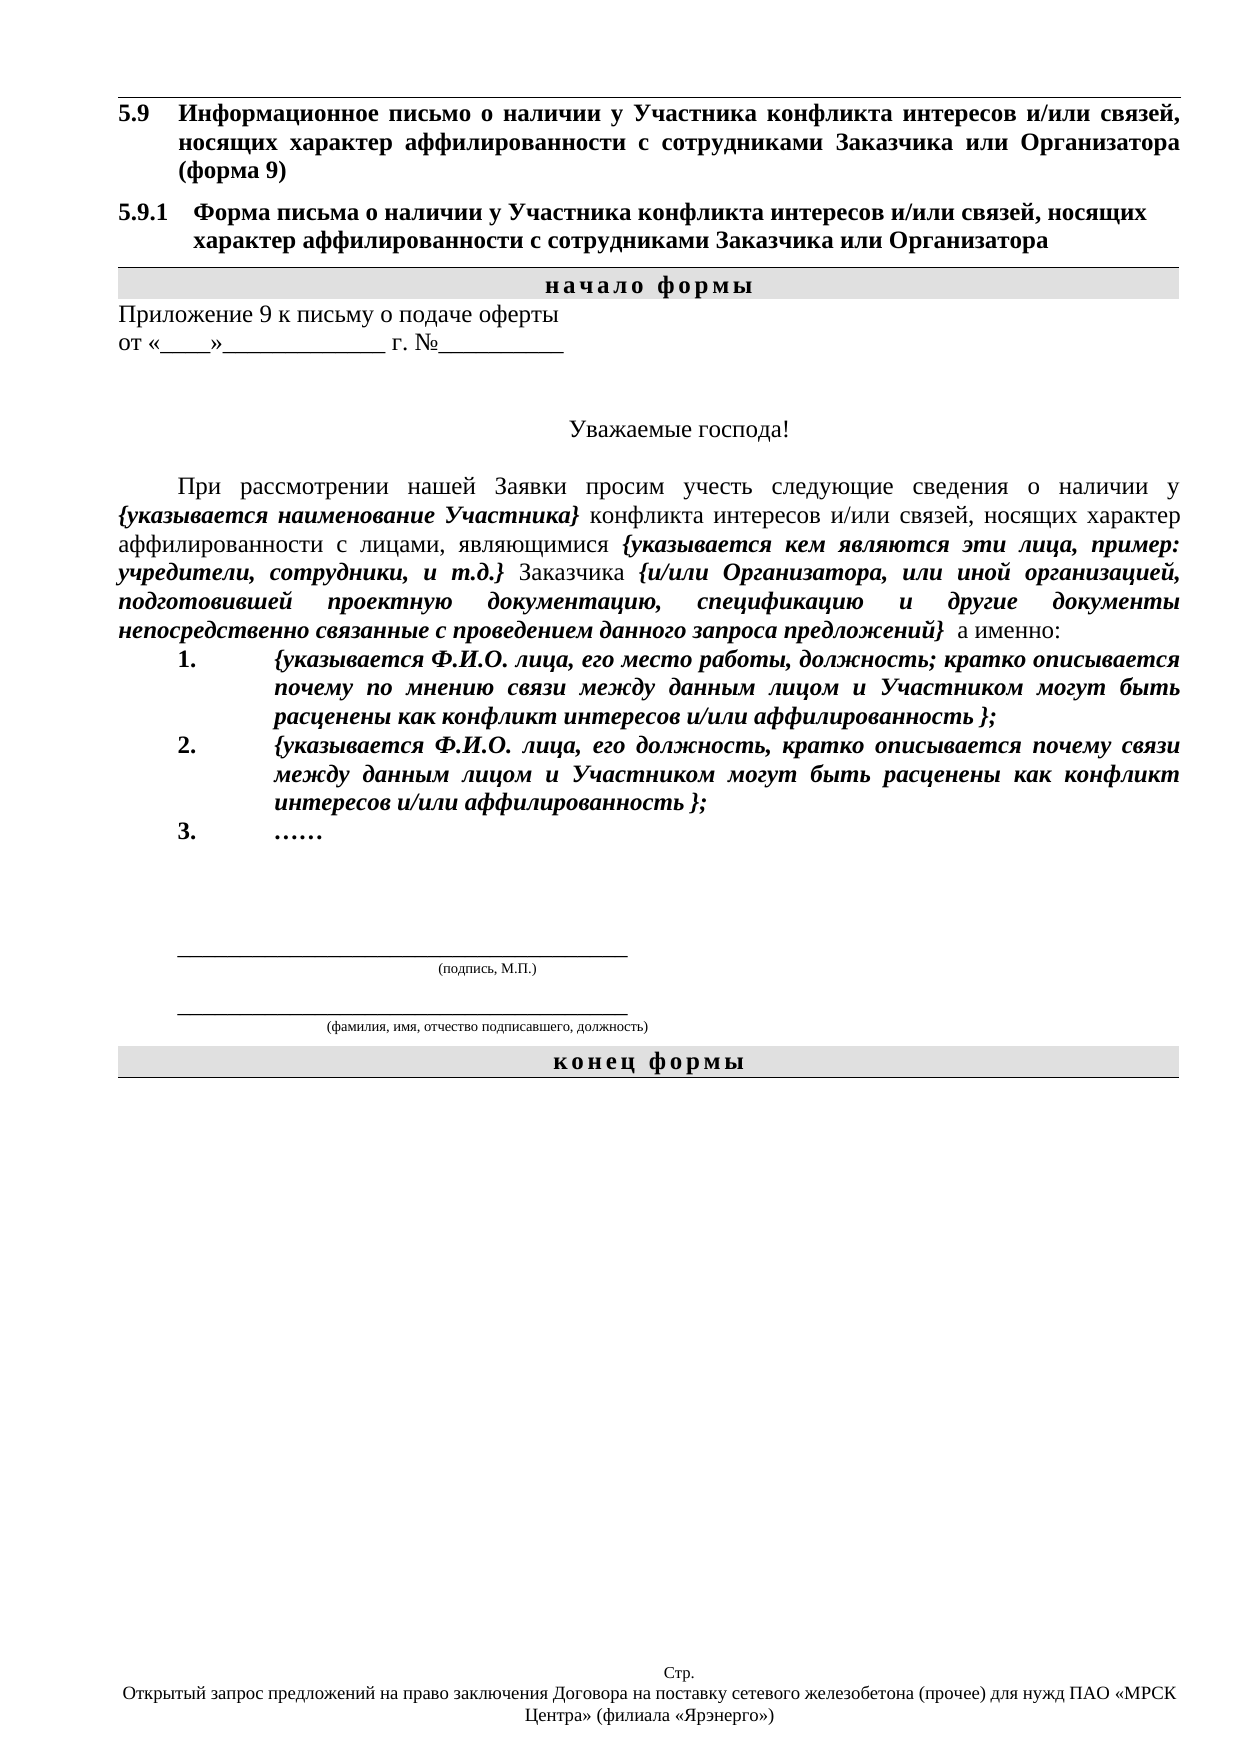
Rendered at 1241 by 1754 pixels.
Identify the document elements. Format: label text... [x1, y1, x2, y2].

text ____________________________________ [118, 989, 1181, 1017]
text Уважаемые господа! [118, 414, 1181, 442]
text ____________________________________ [118, 931, 1181, 960]
text Приложение 9 к письму о подаче оферты от «____»_____________ г. №__________ [118, 299, 1181, 356]
text конец формы [118, 1046, 1179, 1077]
list {указывается Ф.И.О. лица, его место работы, должность; кратко описывается почему по мнению связи между данным лицом и Участником могут быть расценены как конфликт интересов и/или аффилированность }; [177, 644, 1181, 730]
text (фамилия, имя, отчество подписавшего, должность) [118, 1017, 797, 1046]
text (подпись, М.П.) [118, 960, 797, 989]
subtitle Информационное письмо о наличии у Участника конфликта интересов и/или связей, носящих характер аффилированности с сотрудниками Заказчика или Организатора (форма 9) [118, 98, 1181, 184]
text При рассмотрении нашей Заявки просим учесть следующие сведения о наличии у {указывается наименование Участника} конфликта интересов и/или связей, носящих характер аффилированности с лицами, являющимися {указывается кем являются эти лица, пример: учредители, сотрудники, и т.д.} Заказчика {и/или Организатора, или иной организацией, подготовившей проектную документацию, спецификацию и другие документы непосредственно связанные с проведением данного запроса предложений} а именно: [118, 471, 1181, 644]
list {указывается Ф.И.О. лица, его должность, кратко описывается почему связи между данным лицом и Участником могут быть расценены как конфликт интересов и/или аффилированность }; [177, 730, 1181, 816]
list …… [177, 816, 1181, 845]
text начало формы [118, 268, 1179, 299]
subtitle Форма письма о наличии у Участника конфликта интересов и/или связей, носящих характер аффилированности с сотрудниками Заказчика или Организатора [118, 197, 1181, 254]
